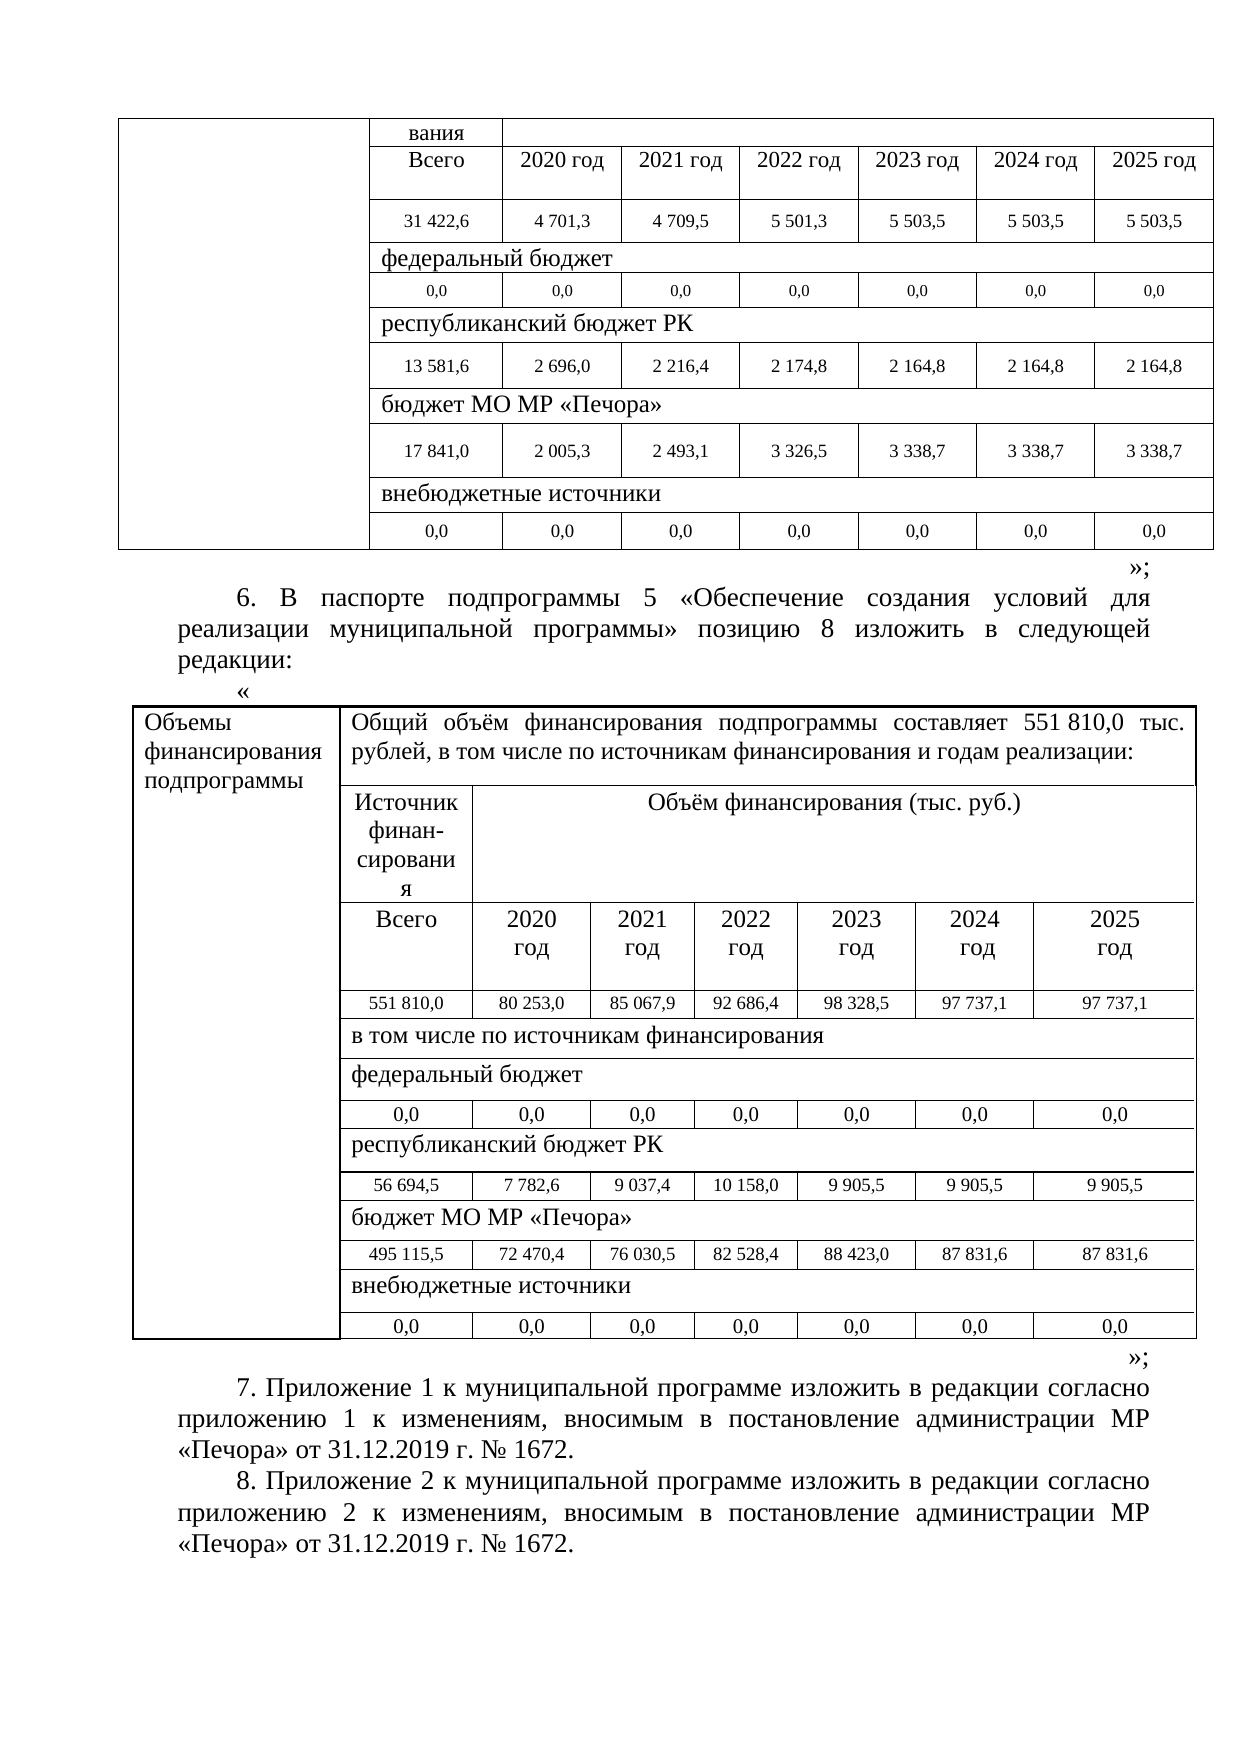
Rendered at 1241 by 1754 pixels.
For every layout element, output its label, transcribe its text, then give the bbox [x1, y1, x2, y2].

table_cell 13 581,6 [370, 343, 502, 388]
table_cell 80 253,0 [473, 991, 590, 1018]
text »; [177, 1340, 1152, 1371]
table_cell 0,0 [916, 1313, 1033, 1338]
table_cell 0,0 [740, 273, 858, 307]
table_cell 0,0 [591, 1101, 694, 1127]
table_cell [370, 119, 502, 146]
table_cell 2021 год [591, 903, 694, 990]
table_cell 72 470,4 [473, 1241, 590, 1268]
table_cell 87 831,6 [916, 1241, 1033, 1268]
table_cell 2025 год [1034, 902, 1196, 990]
table_cell 88 423,0 [798, 1241, 915, 1268]
table_cell 82 528,4 [695, 1241, 797, 1268]
table_cell 551 810,0 [341, 991, 472, 1018]
table_cell 2 174,8 [740, 343, 858, 388]
table_cell 0,0 [695, 1101, 797, 1127]
table_cell 17 841,0 [370, 424, 502, 477]
table_cell бюджет МО МР «Печора» [341, 1200, 1196, 1240]
table_cell 2023 год [798, 903, 915, 990]
table_cell 0,0 [916, 1101, 1033, 1127]
table_cell 0,0 [859, 513, 976, 549]
text »; [177, 550, 1152, 581]
table_header Общий объём финансирования подпрограммы составляет 551 810,0 тыс. рублей, в том числе по источникам финансирования и годам реализации: [341, 708, 1195, 784]
table_cell внебюджетные источники [370, 478, 1213, 512]
table_cell 5 503,5 [1095, 200, 1213, 242]
table_cell 0,0 [370, 513, 502, 549]
table_cell 0,0 [622, 513, 739, 549]
table_cell федеральный бюджет [341, 1058, 1196, 1100]
table_cell 10 158,0 [695, 1173, 797, 1199]
table_cell 7 782,6 [473, 1173, 590, 1199]
table_cell 2024 год [977, 147, 1094, 199]
table_cell 2023 год [859, 147, 976, 199]
table_cell 3 338,7 [1095, 424, 1213, 477]
table_cell 5 501,3 [740, 200, 858, 242]
table_cell 87 831,6 [1034, 1240, 1196, 1268]
text 6. В паспорте подпрограммы 5 «Обеспечение создания условий для реализации муниципальной программы» позицию 8 изложить в следующей редакции: [177, 581, 1152, 674]
table_cell республиканский бюджет РК [341, 1128, 1196, 1171]
table_cell 97 737,1 [916, 991, 1033, 1018]
table_cell 31 422,6 [370, 200, 502, 242]
text « [177, 674, 1152, 705]
table_cell 9 037,4 [591, 1173, 694, 1199]
table_cell 2 493,1 [622, 424, 739, 477]
table_cell 9 905,5 [1034, 1171, 1196, 1199]
table_cell Всего [370, 147, 502, 199]
table_cell 2020 год [473, 903, 590, 990]
text 8. Приложение 2 к муниципальной программе изложить в редакции согласно приложению 2 к изменениям, вносимым в постановление администрации МР «Печора» от 31.12.2019 г. № 1672. [177, 1464, 1152, 1558]
table_cell Источник финан-сирования [341, 786, 472, 902]
table_cell 0,0 [503, 273, 621, 307]
table_header Объемы финансирования подпрограммы [134, 708, 339, 1338]
table_cell 2 164,8 [859, 343, 976, 388]
table_cell 0,0 [977, 273, 1094, 307]
table_cell республиканский бюджет РК [370, 308, 1213, 342]
table_cell 2 005,3 [503, 424, 621, 477]
table_cell 97 737,1 [1034, 990, 1196, 1018]
table_cell 0,0 [473, 1101, 590, 1127]
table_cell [503, 119, 1213, 146]
table_cell 2 696,0 [503, 343, 621, 388]
table_cell 0,0 [370, 273, 502, 307]
table_cell 0,0 [622, 273, 739, 307]
table_cell бюджет МО МР «Печора» [370, 389, 1213, 423]
table_cell 2 164,8 [977, 343, 1094, 388]
table_cell 2022 год [740, 147, 858, 199]
table_cell 92 686,4 [695, 991, 797, 1018]
table_cell федеральный бюджет [370, 243, 1213, 272]
table_cell 2024 год [916, 903, 1033, 990]
table_cell 0,0 [341, 1313, 472, 1338]
table_cell 9 905,5 [916, 1173, 1033, 1199]
table_cell 0,0 [740, 513, 858, 549]
table_cell 76 030,5 [591, 1241, 694, 1268]
table_cell 0,0 [977, 513, 1094, 549]
table_cell 0,0 [503, 513, 621, 549]
table_cell внебюджетные источники [341, 1269, 1196, 1312]
table_cell 0,0 [1034, 1100, 1196, 1127]
table_cell 5 503,5 [977, 200, 1094, 242]
table_cell Всего [341, 903, 472, 990]
table_cell 0,0 [341, 1101, 472, 1127]
table_cell 4 709,5 [622, 200, 739, 242]
table_cell 2021 год [622, 147, 739, 199]
table_cell 495 115,5 [341, 1241, 472, 1268]
table_cell 5 503,5 [859, 200, 976, 242]
table_cell в том числе по источникам финансирования [341, 1018, 1196, 1057]
table_cell 3 338,7 [977, 424, 1094, 477]
table_cell Объём финансирования (тыс. руб.) [473, 785, 1196, 902]
table_cell 2025 год [1095, 147, 1213, 199]
table_cell 0,0 [695, 1313, 797, 1338]
table_cell 56 694,5 [341, 1173, 472, 1199]
table_cell 0,0 [1034, 1312, 1196, 1338]
table_cell 0,0 [1095, 273, 1213, 307]
table_cell 0,0 [798, 1313, 915, 1338]
table_cell 0,0 [473, 1313, 590, 1338]
table_cell 3 338,7 [859, 424, 976, 477]
table_cell 0,0 [591, 1313, 694, 1338]
table_cell 9 905,5 [798, 1173, 915, 1199]
table_cell 3 326,5 [740, 424, 858, 477]
text 7. Приложение 1 к муниципальной программе изложить в редакции согласно приложению 1 к изменениям, вносимым в постановление администрации МР «Печора» от 31.12.2019 г. № 1672. [177, 1371, 1152, 1464]
table_cell 4 701,3 [503, 200, 621, 242]
table_cell 0,0 [798, 1101, 915, 1127]
table_cell 98 328,5 [798, 991, 915, 1018]
table_cell 2 216,4 [622, 343, 739, 388]
table_cell 0,0 [1095, 513, 1213, 549]
table_cell 0,0 [859, 273, 976, 307]
table_cell 85 067,9 [591, 991, 694, 1018]
table_cell 2020 год [503, 147, 621, 199]
table_cell 2 164,8 [1095, 343, 1213, 388]
table_cell 2022 год [695, 903, 797, 990]
